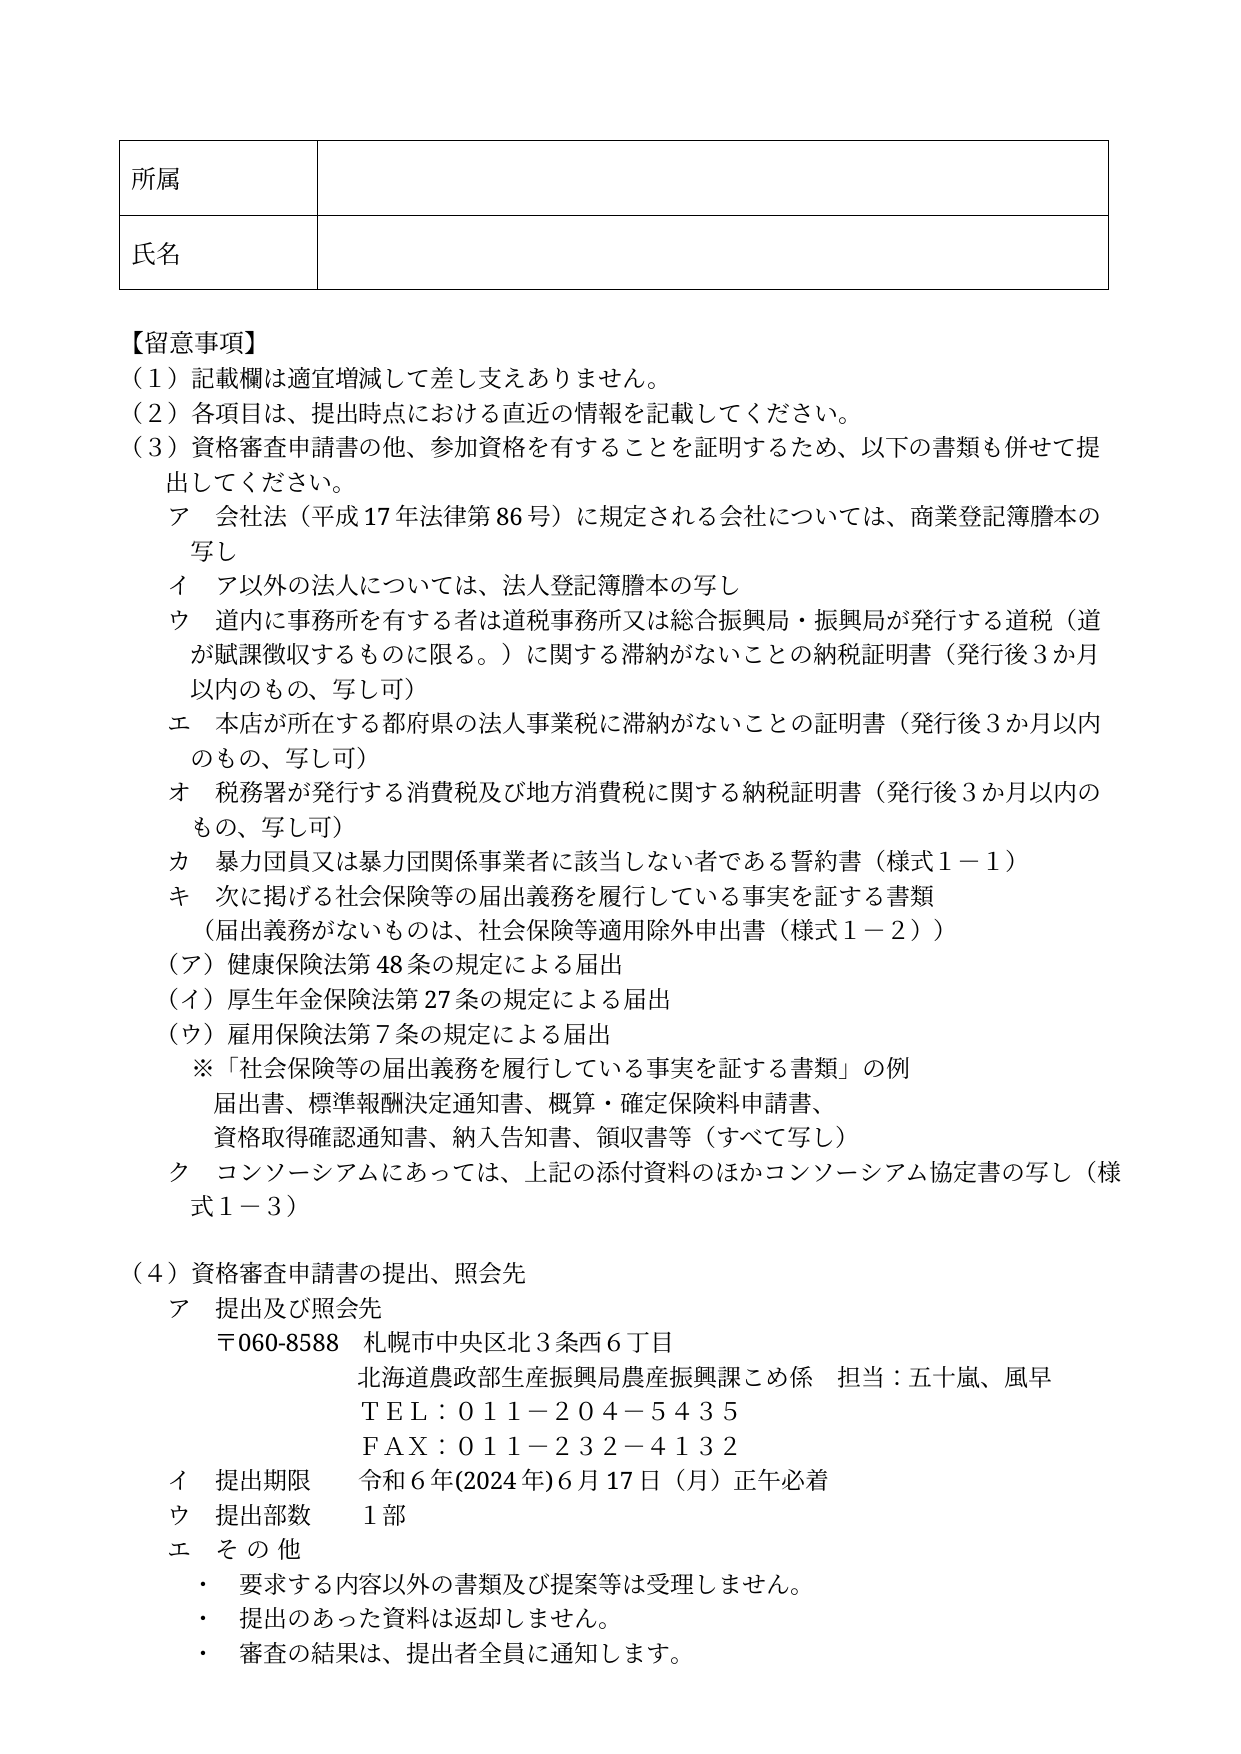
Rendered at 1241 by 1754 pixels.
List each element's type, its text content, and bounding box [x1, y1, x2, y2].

table_cell [318, 216, 1108, 289]
text ＦＡＸ：０１１－２３２－４１３２ [119, 1427, 1121, 1462]
text イ ア以外の法人については、法人登記簿謄本の写し [167, 567, 1121, 601]
text ウ 道内に事務所を有する者は道税事務所又は総合振興局・振興局が発行する道税（道が賦課徴収するものに限る。）に関する滞納がないことの納税証明書（発行後３か月以内のもの、写し可） [167, 601, 1121, 705]
text （届出義務がないものは、社会保険等適用除外申出書（様式１－２）） [191, 912, 1121, 946]
text エ 本店が所在する都府県の法人事業税に滞納がないことの証明書（発行後３か月以内のもの、写し可） [167, 705, 1121, 774]
table_cell 氏名 [120, 216, 317, 289]
text （２）各項目は、提出時点における直近の情報を記載してください。 [119, 394, 1121, 429]
text 【留意事項】 [119, 324, 1121, 360]
text （３）資格審査申請書の他、参加資格を有することを証明するため、以下の書類も併せて提出してください。 [119, 429, 1121, 498]
text エ その他 [119, 1531, 1121, 1565]
table_cell 所属 [120, 141, 317, 214]
text 資格取得確認通知書、納入告知書、領収書等（すべて写し） [167, 1119, 1121, 1153]
text ・ 審査の結果は、提出者全員に通知します。 [119, 1634, 1121, 1669]
text 〒060-8588 札幌市中央区北３条西６丁目 [191, 1324, 1121, 1358]
text 北海道農政部生産振興局農産振興課こめ係 担当：五十嵐、風早 [191, 1358, 1121, 1393]
text ・ 要求する内容以外の書類及び提案等は受理しません。 [119, 1565, 1121, 1600]
text （ア）健康保険法第48条の規定による届出 [119, 946, 1121, 981]
text （１）記載欄は適宜増減して差し支えありません。 [119, 360, 1121, 394]
text ウ 提出部数 １部 [119, 1496, 1121, 1531]
text 届出書、標準報酬決定通知書、概算・確定保険料申請書、 [167, 1084, 1121, 1119]
text キ 次に掲げる社会保険等の届出義務を履行している事実を証する書類 [167, 877, 1121, 912]
text （ウ）雇用保険法第７条の規定による届出 [119, 1015, 1121, 1050]
text （４）資格審査申請書の提出、照会先 [119, 1255, 1121, 1289]
text ・ 提出のあった資料は返却しません。 [119, 1600, 1121, 1634]
text カ 暴力団員又は暴力団関係事業者に該当しない者である誓約書（様式１－１） [167, 843, 1121, 877]
text ア 会社法（平成17年法律第86号）に規定される会社については、商業登記簿謄本の写し [167, 498, 1121, 567]
text ＴＥＬ：０１１－２０４－５４３５ [119, 1393, 1121, 1427]
text ク コンソーシアムにあっては、上記の添付資料のほかコンソーシアム協定書の写し（様式１－３） [167, 1153, 1121, 1222]
text ※「社会保険等の届出義務を履行している事実を証する書類」の例 [167, 1050, 1121, 1084]
table_cell [318, 141, 1108, 214]
text （イ）厚生年金保険法第27条の規定による届出 [119, 981, 1121, 1015]
text イ 提出期限 令和６年(2024年)６月17日（月）正午必着 [119, 1462, 1121, 1496]
text ア 提出及び照会先 [119, 1289, 1121, 1324]
text オ 税務署が発行する消費税及び地方消費税に関する納税証明書（発行後３か月以内のもの、写し可） [167, 774, 1121, 843]
